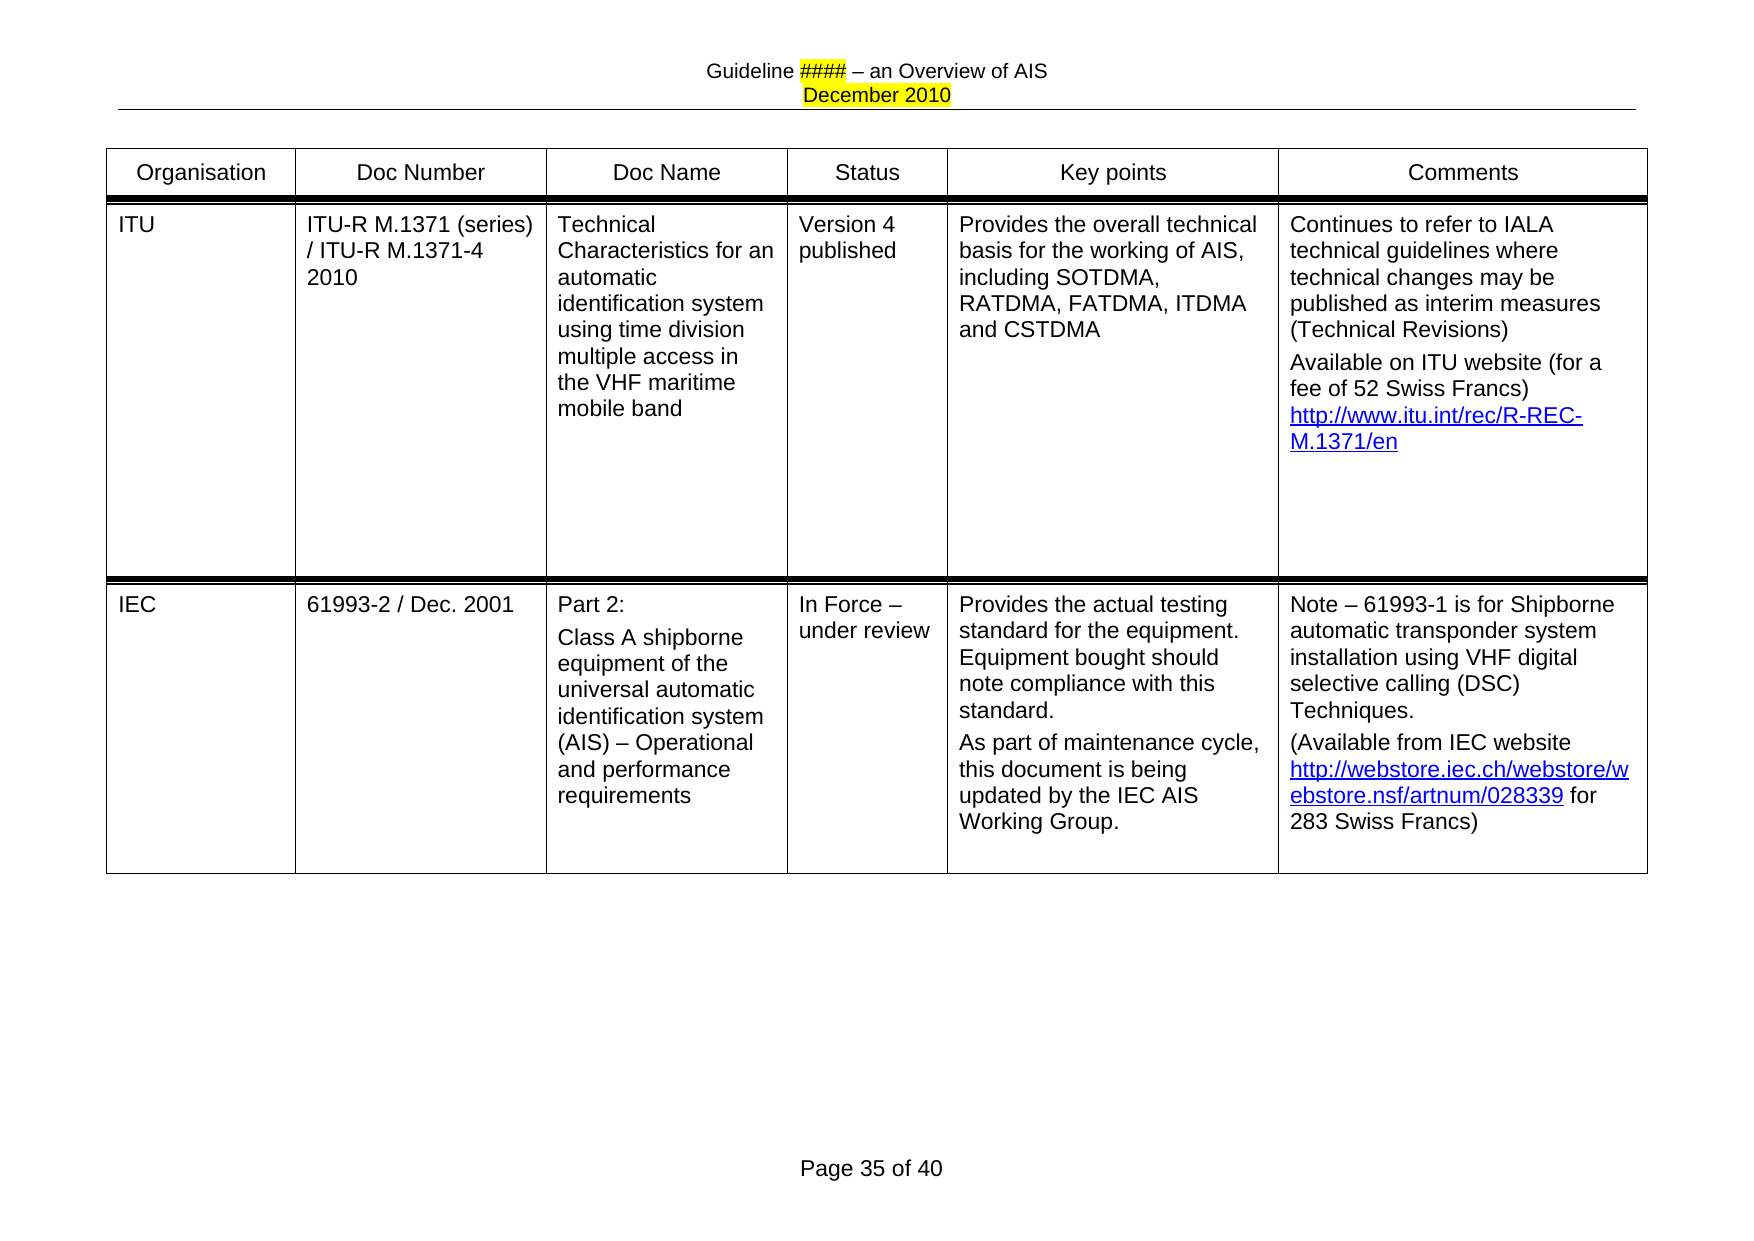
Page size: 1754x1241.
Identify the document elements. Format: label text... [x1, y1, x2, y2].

table_cell ITU [107, 205, 295, 576]
table_cell In Force – under review [788, 585, 947, 873]
table_cell Note – 61993-1 is for Shipborne automatic transponder system installation using VHF digital selective calling (DSC) Techniques. (Available from IEC website http://webstore.iec.ch/webstore/webstore.nsf/artnum/028339 for 283 Swiss Francs) [1279, 585, 1647, 873]
table_cell Technical Characteristics for an automatic identification system using time division multiple access in the VHF maritime mobile band [547, 205, 787, 576]
table_cell IEC [107, 585, 295, 873]
table_cell ITU-R M.1371 (series) / ITU-R M.1371-4 2010 [296, 205, 546, 576]
table_header Organisation [107, 149, 295, 195]
table_header Comments [1279, 149, 1647, 195]
table_cell Provides the overall technical basis for the working of AIS, including SOTDMA, RATDMA, FATDMA, ITDMA and CSTDMA [948, 205, 1278, 576]
table_header Doc Name [547, 149, 787, 195]
table_cell Continues to refer to IALA technical guidelines where technical changes may be published as interim measures (Technical Revisions) Available on ITU website (for a fee of 52 Swiss Francs) http://www.itu.int/rec/R-REC-M.1371/en [1279, 205, 1647, 576]
table_header Key points [948, 149, 1278, 195]
table_cell Provides the actual testing standard for the equipment. Equipment bought should note compliance with this standard. As part of maintenance cycle, this document is being updated by the IEC AIS Working Group. [948, 585, 1278, 873]
table_cell 61993-2 / Dec. 2001 [296, 585, 546, 873]
table_cell Part 2: Class A shipborne equipment of the universal automatic identification system (AIS) – Operational and performance requirements [547, 585, 787, 873]
table_header Status [788, 149, 947, 195]
table_cell Version 4 published [788, 205, 947, 576]
table_header Doc Number [296, 149, 546, 195]
